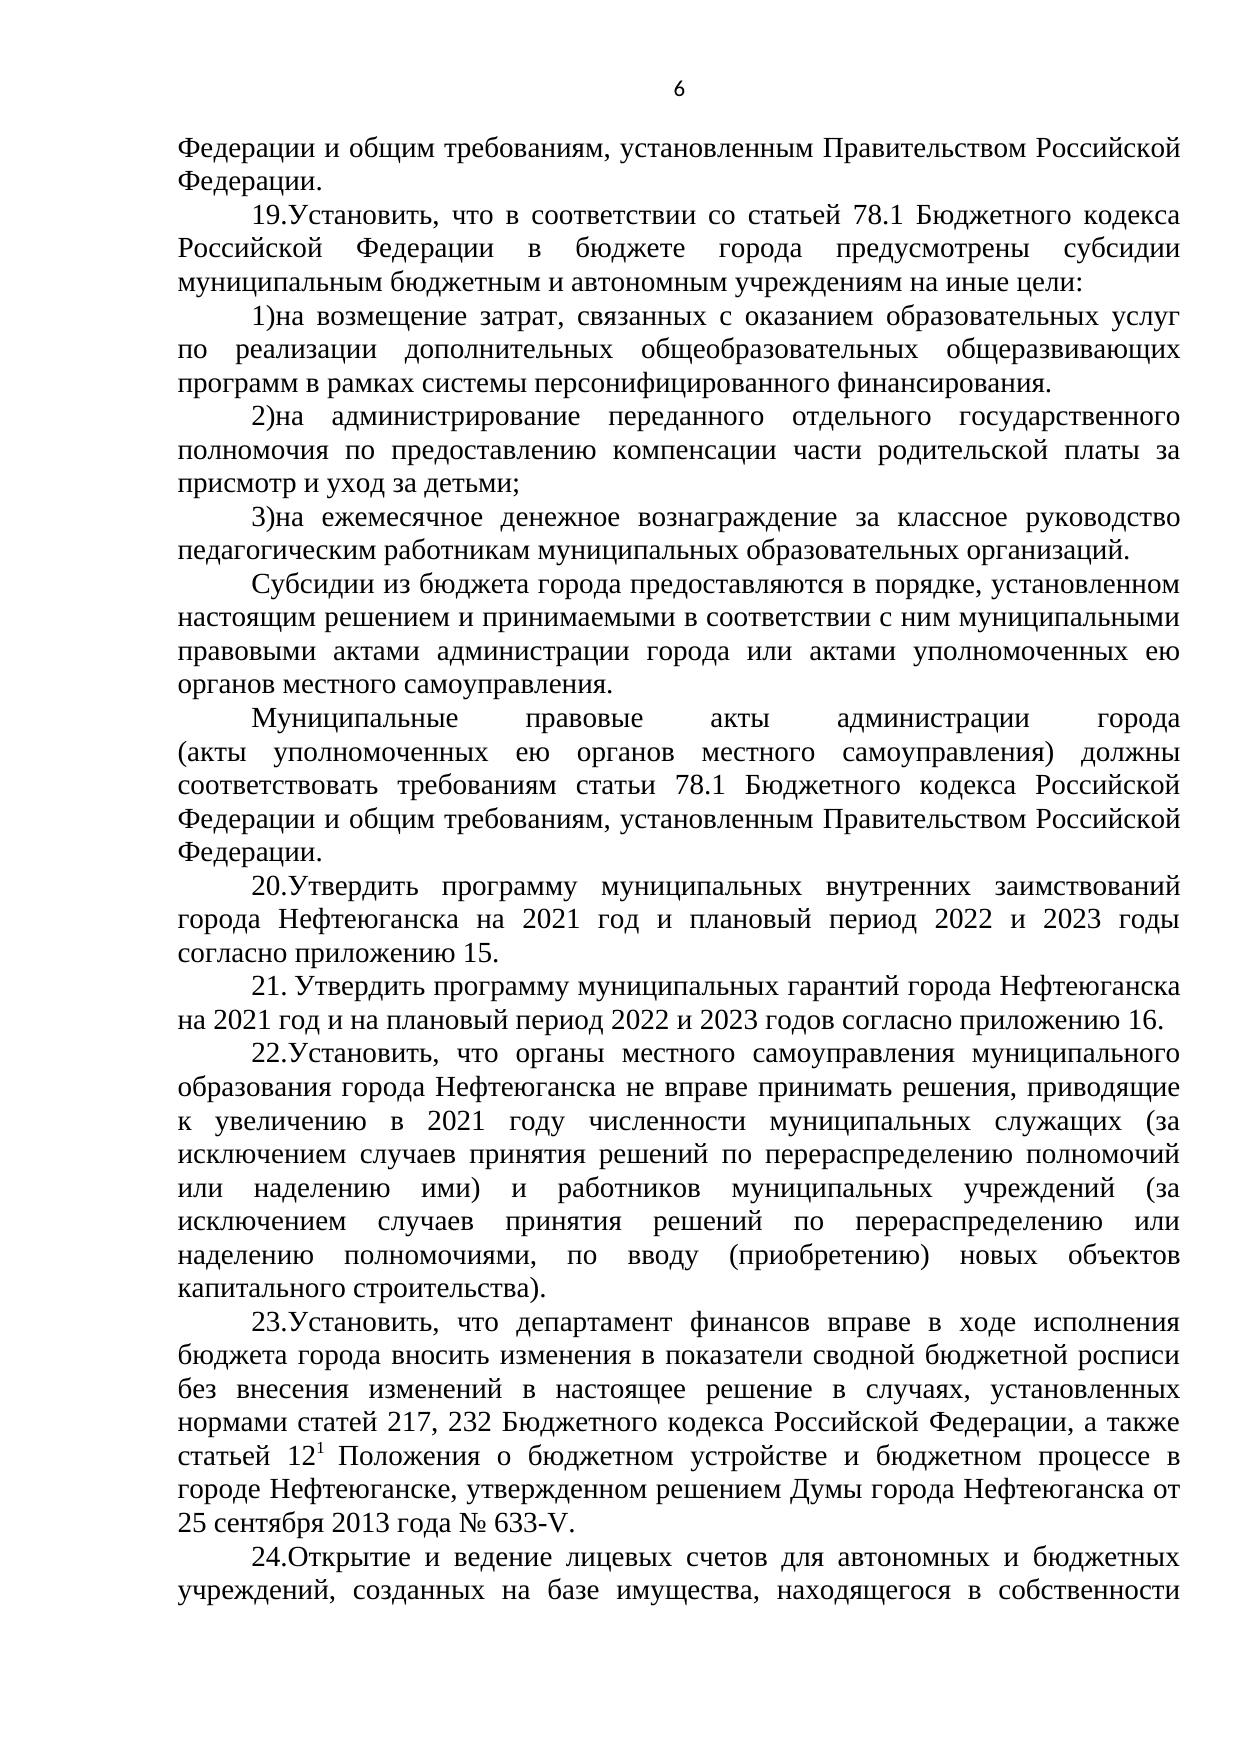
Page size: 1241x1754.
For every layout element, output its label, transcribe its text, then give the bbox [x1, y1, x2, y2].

text 21. Утвердить программу муниципальных гарантий города Нефтеюганска на 2021 год и на плановый период 2022 и 2023 годов согласно приложению 16. [177, 968, 1181, 1036]
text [177, 1539, 1181, 1606]
text 23.Установить, что департамент финансов вправе в ходе исполнения бюджета города вносить изменения в показатели сводной бюджетной росписи без внесения изменений в настоящее решение в случаях, установленных нормами статей 217, 232 Бюджетного кодекса Российской Федерации, а также статьей 121 Положения о бюджетном устройстве и бюджетном процессе в городе Нефтеюганске, утвержденном решением Думы города Нефтеюганска от 25 сентября 2013 года № 633-V. [177, 1304, 1181, 1539]
text 3)на ежемесячное денежное вознаграждение за классное руководство педагогическим работникам муниципальных образовательных организаций. [177, 499, 1181, 566]
text 1)на возмещение затрат, связанных с оказанием образовательных услуг по реализации дополнительных общеобразовательных общеразвивающих программ в рамках системы персонифицированного финансирования. [177, 298, 1181, 398]
text 2)на администрирование переданного отдельного государственного полномочия по предоставлению компенсации части родительской платы за присмотр и уход за детьми; [177, 398, 1181, 499]
text Субсидии из бюджета города предоставляются в порядке, установленном настоящим решением и принимаемыми в соответствии с ним муниципальными правовыми актами администрации города или актами уполномоченных ею органов местного самоуправления. [177, 566, 1181, 700]
text 22.Установить, что органы местного самоуправления муниципального образования города Нефтеюганска не вправе принимать решения, приводящие к увеличению в 2021 году численности муниципальных служащих (за исключением случаев принятия решений по перераспределению полномочий или наделению ими) и работников муниципальных учреждений (за исключением случаев принятия решений по перераспределению или наделению полномочиями, по вводу (приобретению) новых объектов капитального строительства). [177, 1036, 1181, 1304]
text 20.Утвердить программу муниципальных внутренних заимствований города Нефтеюганска на 2021 год и плановый период 2022 и 2023 годы согласно приложению 15. [177, 868, 1181, 968]
text 19.Установить, что в соответствии со статьей 78.1 Бюджетного кодекса Российской Федерации в бюджете города предусмотрены субсидии муниципальным бюджетным и автономным учреждениям на иные цели: [177, 197, 1181, 298]
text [177, 130, 1181, 197]
